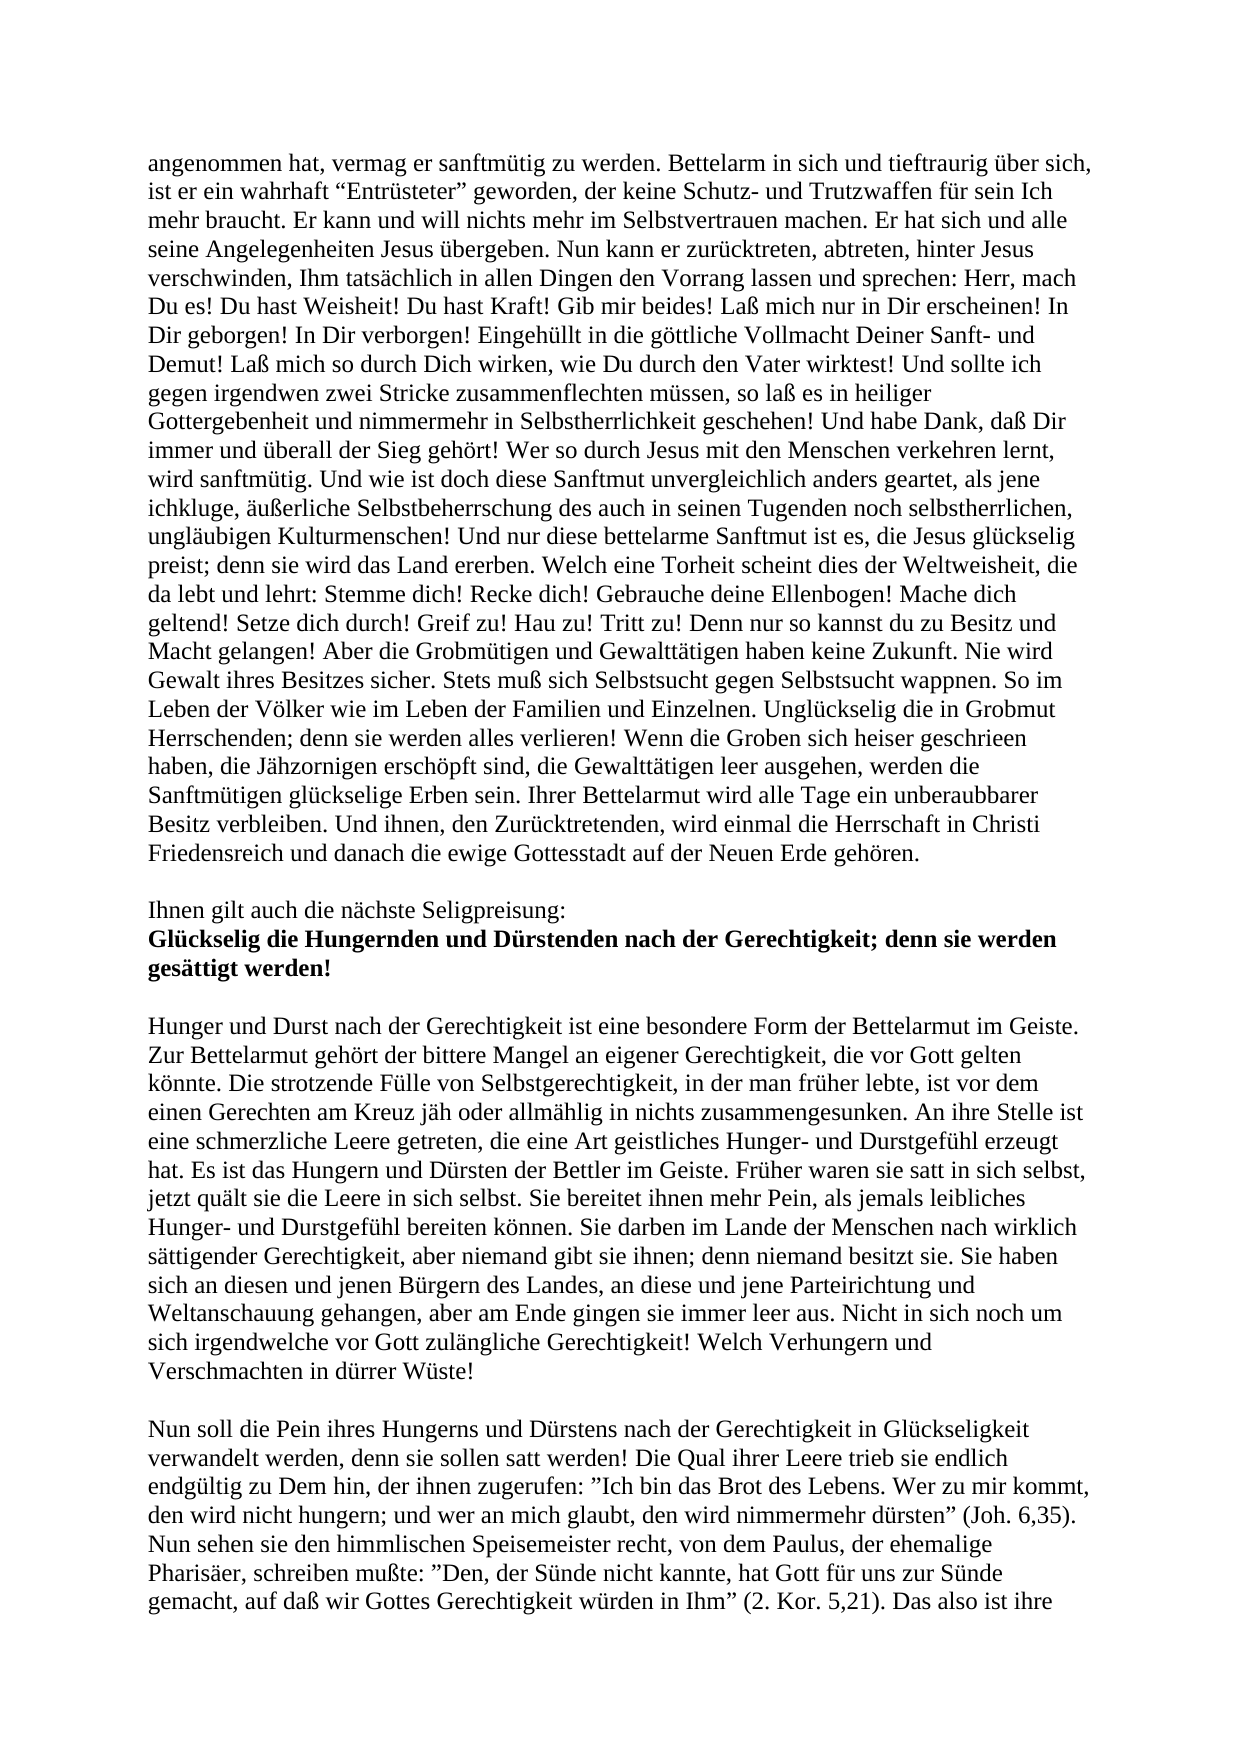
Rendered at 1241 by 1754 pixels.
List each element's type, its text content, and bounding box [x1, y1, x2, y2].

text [148, 148, 1093, 981]
text Ihnen gilt auch die nächste Seligpreisung: Glückselig die Hungernden und Dürstenden nach der Gerechtigkeit; denn sie werden gesättigt werden! [148, 1011, 1093, 1097]
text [148, 1529, 1093, 1615]
text Hunger und Durst nach der Gerechtigkeit ist eine besondere Form der Bettelarmut im Geiste. Zur Bettelarmut gehört der bittere Mangel an eigener Gerechtigkeit, die vor Gott gelten könnte. Die strotzende Fülle von Selbstgerechtigkeit, in der man früher lebte, ist vor dem einen Gerechten am Kreuz jäh oder allmählig in nichts zusammengesunken. An ihre Stelle ist eine schmerzliche Leere getreten, die eine Art geistliches Hunger- und Durstgefühl erzeugt hat. Es ist das Hungern und Dürsten der Bettler im Geiste. Früher waren sie satt in sich selbst, jetzt quält sie die Leere in sich selbst. Sie bereitet ihnen mehr Pein, als jemals leibliches Hunger- und Durstgefühl bereiten können. Sie darben im Lande der Menschen nach wirklich sättigender Gerechtigkeit, aber niemand gibt sie ihnen; denn niemand besitzt sie. Sie haben sich an diesen und jenen Bürgern des Landes, an diese und jene Parteirichtung und Weltanschauung gehangen, aber am Ende gingen sie immer leer aus. Nicht in sich noch um sich irgendwelche vor Gott zulängliche Gerechtigkeit! Welch Verhungern und Verschmachten in dürrer Wüste! [148, 1126, 1093, 1500]
